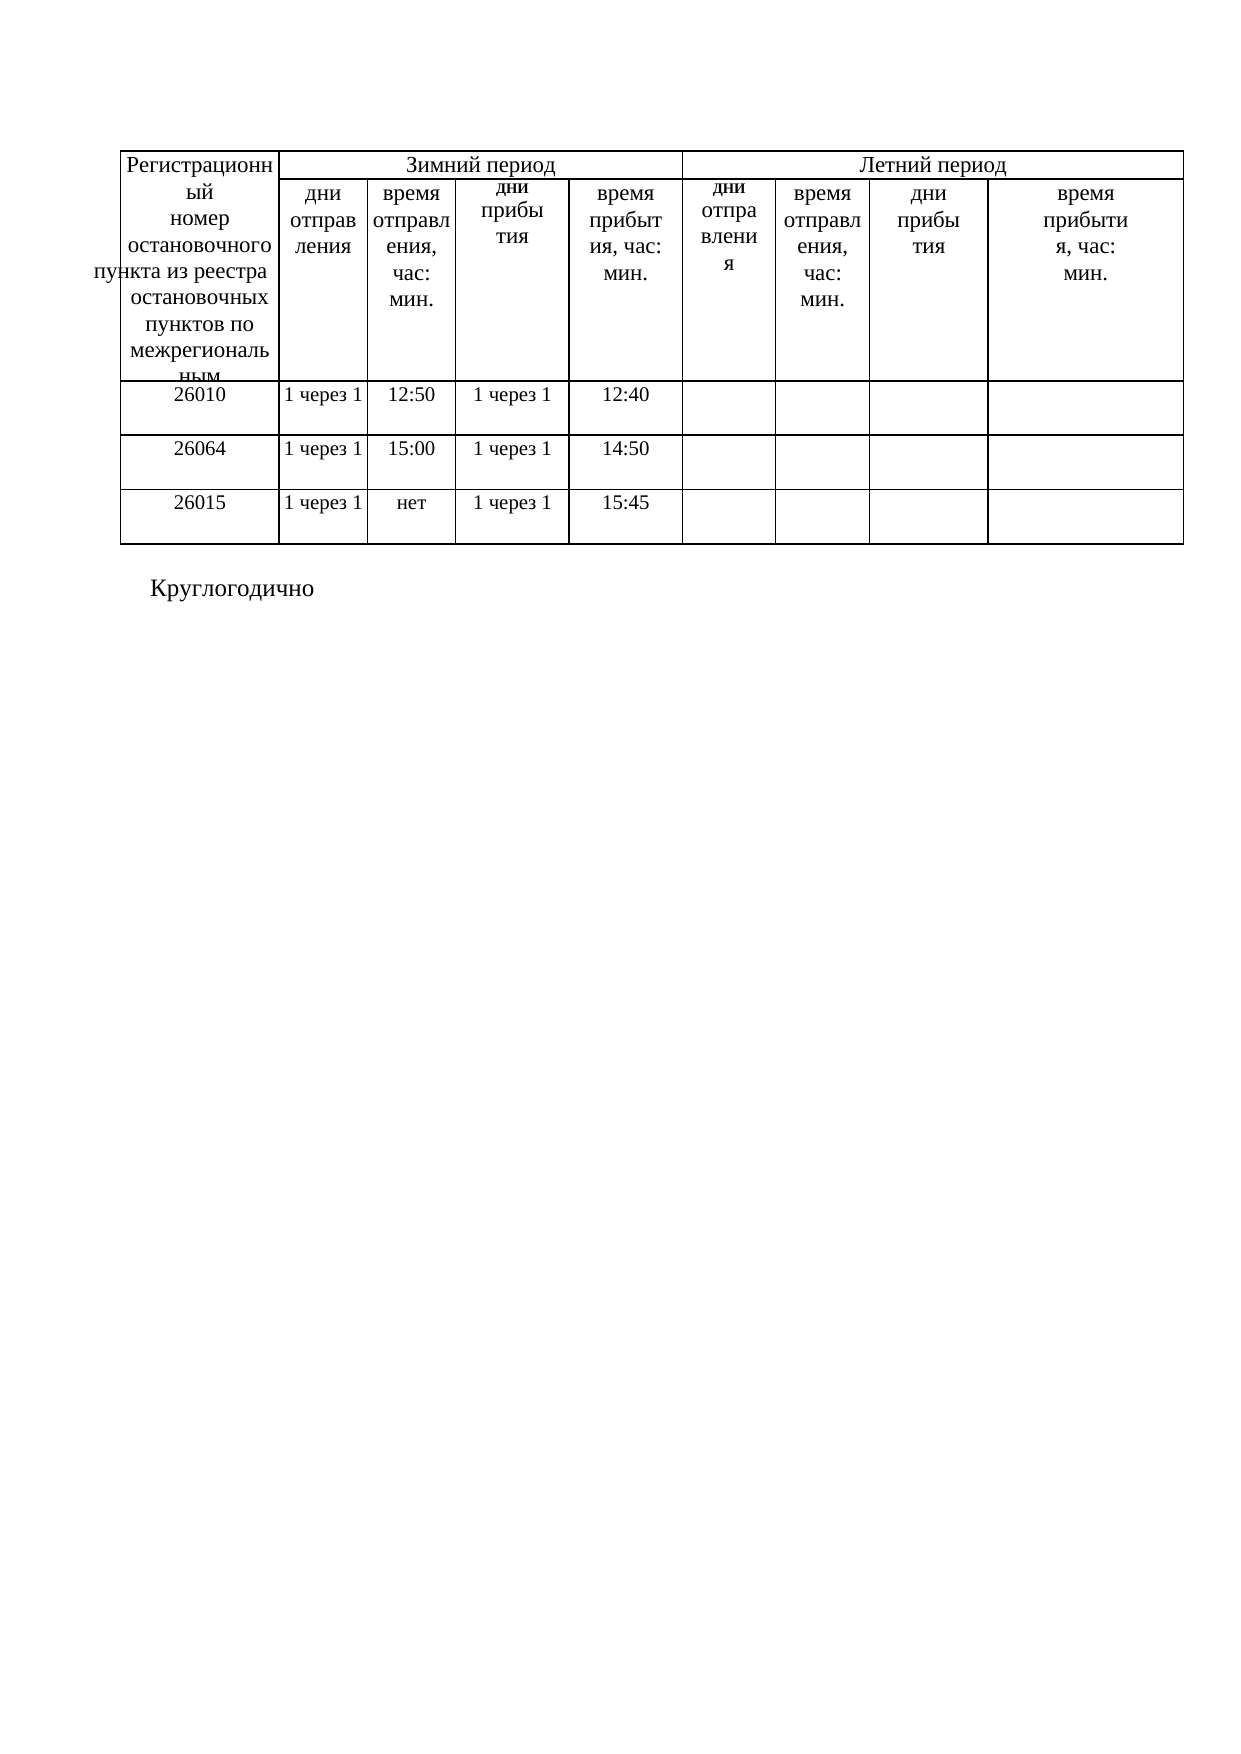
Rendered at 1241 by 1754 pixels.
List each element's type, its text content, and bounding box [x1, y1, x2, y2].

table_cell 1 через 1 [280, 382, 367, 434]
table_cell время отправл ения, час: мин. [776, 180, 869, 380]
table_cell дни прибы тия [870, 180, 987, 380]
table_cell [776, 436, 869, 489]
table_cell 1 через 1 [456, 490, 568, 543]
table_cell [989, 436, 1183, 489]
table_cell [683, 436, 775, 489]
table_cell 26010 [121, 382, 278, 434]
table_cell [870, 490, 987, 543]
table_cell 15:45 [570, 490, 682, 543]
table_cell 26015 [121, 490, 278, 543]
table_header Летний период [683, 152, 1183, 178]
table_cell 12:40 [570, 382, 682, 434]
table_cell [989, 490, 1183, 543]
table_cell [870, 382, 987, 434]
table_header Зимний период [280, 152, 682, 178]
table_cell [776, 382, 869, 434]
table_cell время прибыт ия, час: мин. [570, 180, 682, 380]
table_cell время отправл ения, час: мин. [368, 180, 455, 380]
table_cell 15:00 [368, 436, 455, 489]
table_cell 1 через 1 [280, 436, 367, 489]
table_cell нет [368, 490, 455, 543]
table_cell дни отправ ления [280, 180, 367, 380]
table_cell время прибыти я, час: мин. [989, 180, 1183, 380]
table_cell ДНИ отпра влени я [683, 180, 775, 380]
table_cell 1 через 1 [456, 382, 568, 434]
table_cell [989, 382, 1183, 434]
table_cell [870, 436, 987, 489]
table_cell [683, 490, 775, 543]
text Круглогодично [150, 573, 1090, 602]
table_cell [683, 382, 775, 434]
table_cell ДНИ прибы тия [456, 180, 568, 380]
table_cell 1 через 1 [456, 436, 568, 489]
table_cell 14:50 [570, 436, 682, 489]
table_cell 12:50 [368, 382, 455, 434]
table_cell 26064 [121, 436, 278, 489]
table_cell [776, 490, 869, 543]
table_cell 1 через 1 [280, 490, 367, 543]
table_header Регистрационный номер остановочного пункта из реестра остановочных пунктов по межрегиональным маршрутам регулярных перевозок [121, 152, 278, 380]
